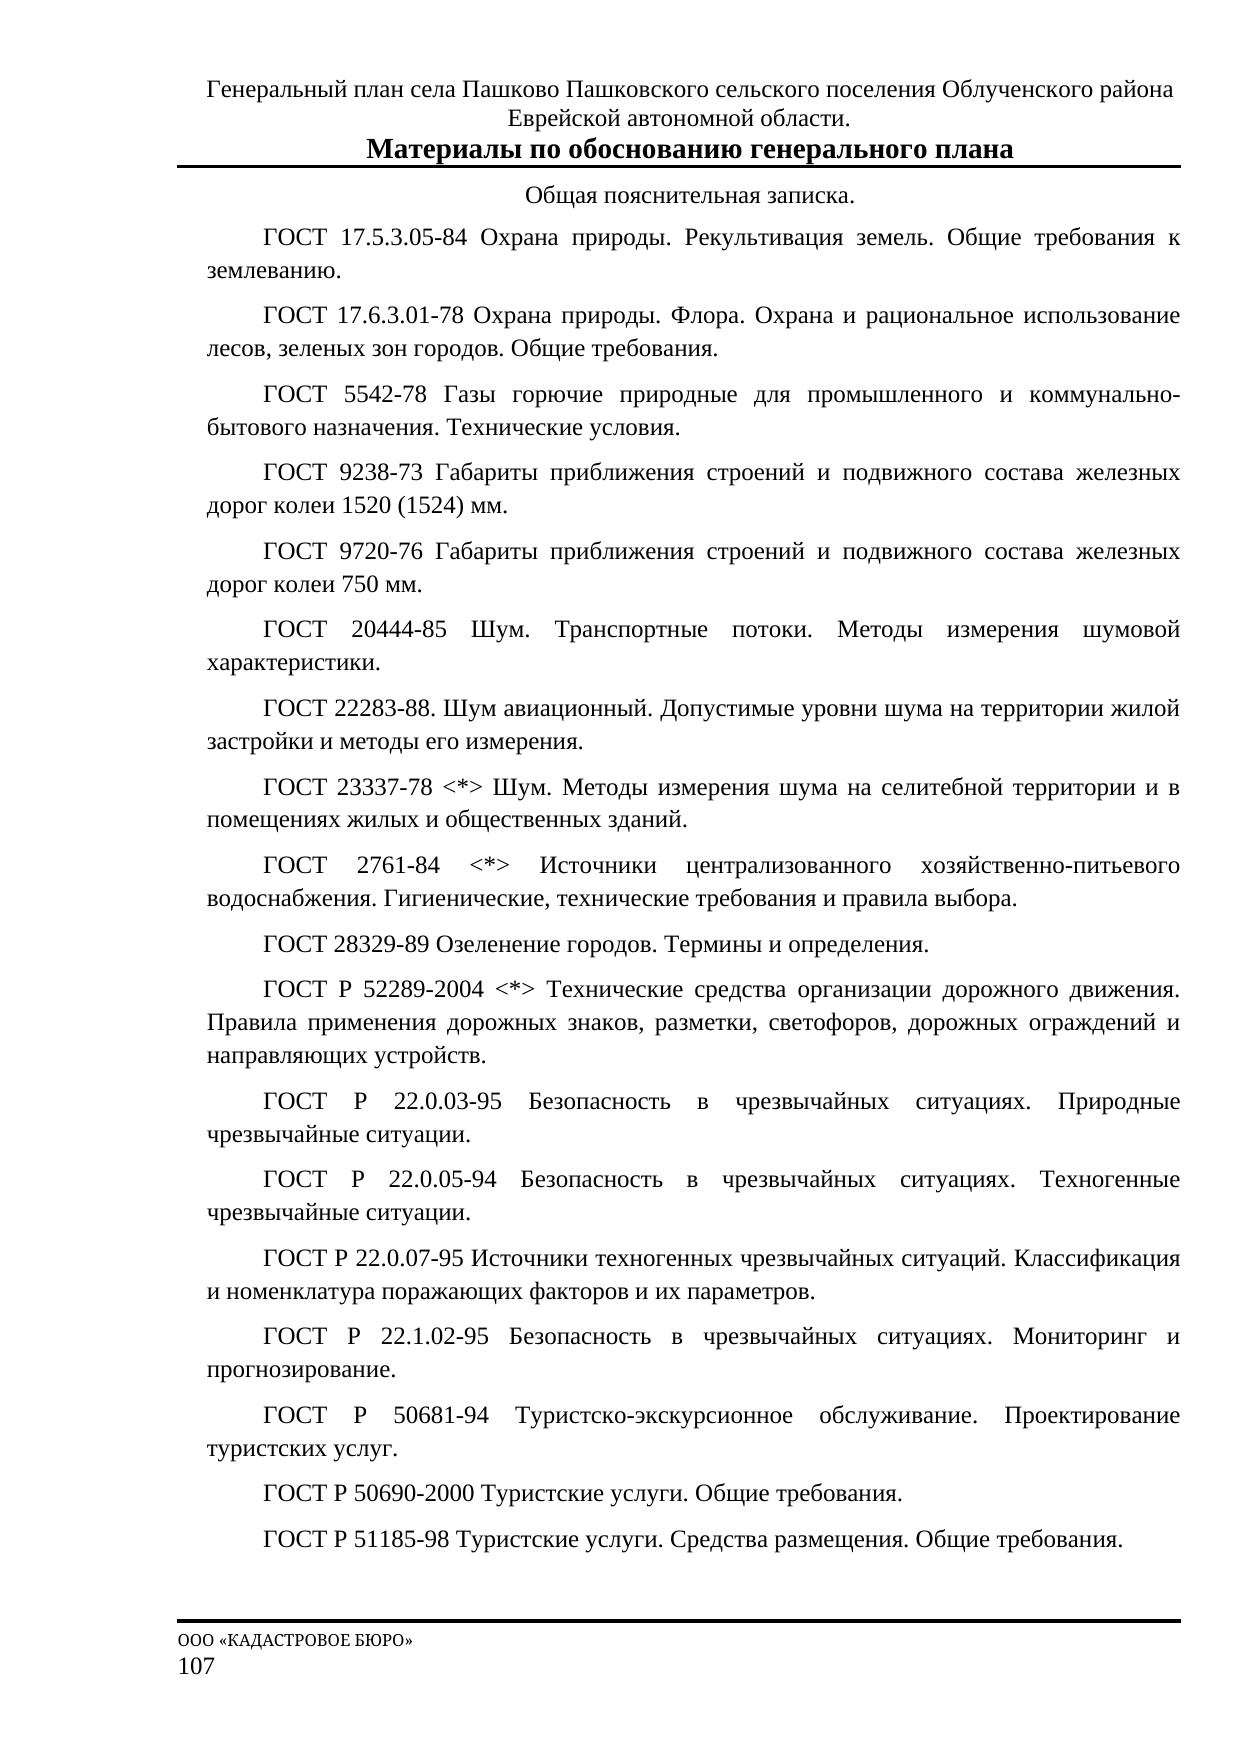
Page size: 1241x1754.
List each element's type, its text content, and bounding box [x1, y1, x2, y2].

text ГОСТ 17.6.3.01-78 Охрана природы. Флора. Охрана и рациональное использование лесов, зеленых зон городов. Общие требования. [207, 300, 1181, 362]
text ГОСТ 28329-89 Озеленение городов. Термины и определения. [207, 929, 1181, 957]
text ГОСТ 22283-88. Шум авиационный. Допустимые уровни шума на территории жилой застройки и методы его измерения. [207, 693, 1181, 755]
text ГОСТ 20444-85 Шум. Транспортные потоки. Методы измерения шумовой характеристики. [207, 614, 1181, 676]
text ГОСТ 2761-84 <*> Источники централизованного хозяйственно-питьевого водоснабжения. Гигиенические, технические требования и правила выбора. [207, 850, 1181, 912]
text ГОСТ Р 22.0.07-95 Источники техногенных чрезвычайных ситуаций. Классификация и номенклатура поражающих факторов и их параметров. [207, 1243, 1181, 1304]
text ГОСТ Р 50681-94 Туристско-экскурсионное обслуживание. Проектирование туристских услуг. [207, 1400, 1181, 1462]
text ГОСТ Р 22.0.05-94 Безопасность в чрезвычайных ситуациях. Техногенные чрезвычайные ситуации. [207, 1164, 1181, 1226]
text ГОСТ 9238-73 Габариты приближения строений и подвижного состава железных дорог колеи 1520 (1524) мм. [207, 457, 1181, 519]
text ГОСТ 5542-78 Газы горючие природные для промышленного и коммунально-бытового назначения. Технические условия. [207, 379, 1181, 441]
text ГОСТ Р 52289-2004 <*> Технические средства организации дорожного движения. Правила применения дорожных знаков, разметки, светофоров, дорожных ограждений и направляющих устройств. [207, 974, 1181, 1069]
text ГОСТ 23337-78 <*> Шум. Методы измерения шума на селитебной территории и в помещениях жилых и общественных зданий. [207, 772, 1181, 833]
text ГОСТ Р 22.0.03-95 Безопасность в чрезвычайных ситуациях. Природные чрезвычайные ситуации. [207, 1086, 1181, 1147]
text ГОСТ Р 50690-2000 Туристские услуги. Общие требования. [207, 1478, 1181, 1507]
text ГОСТ Р 51185-98 Туристские услуги. Средства размещения. Общие требования. [207, 1524, 1181, 1553]
text ГОСТ Р 22.1.02-95 Безопасность в чрезвычайных ситуациях. Мониторинг и прогнозирование. [207, 1321, 1181, 1383]
text ГОСТ 17.5.3.05-84 Охрана природы. Рекультивация земель. Общие требования к землеванию. [207, 222, 1181, 283]
text ГОСТ 9720-76 Габариты приближения строений и подвижного состава железных дорог колеи 750 мм. [207, 536, 1181, 598]
